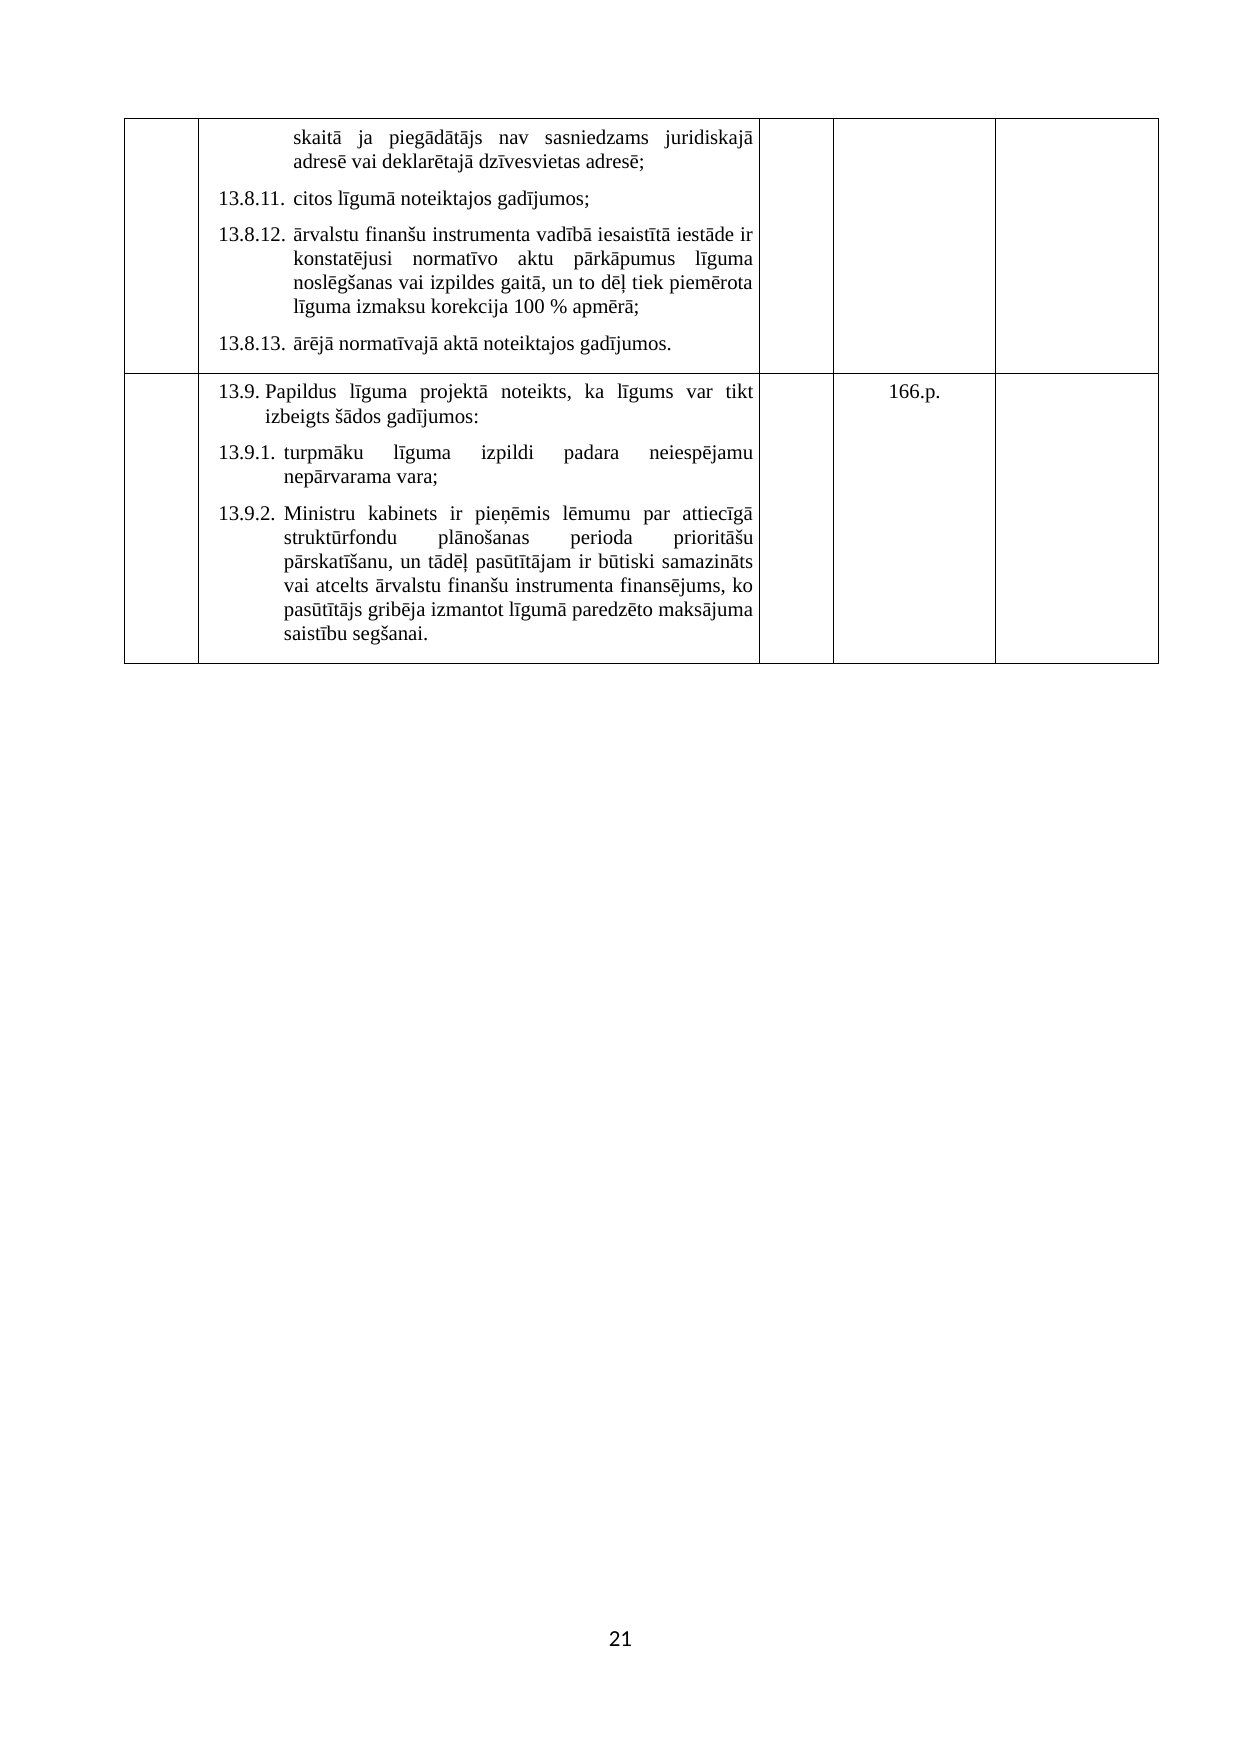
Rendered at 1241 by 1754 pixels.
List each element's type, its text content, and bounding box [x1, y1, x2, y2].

table_cell 166.p. [834, 374, 995, 663]
table_cell [760, 374, 833, 663]
table_cell [996, 374, 1158, 663]
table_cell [199, 119, 759, 373]
table_cell [996, 119, 1158, 373]
table_cell Papildus līguma projektā noteikts, ka līgums var tikt izbeigts šādos gadījumos: turpmāku līguma izpildi padara neiespējamu nepārvarama vara; Ministru kabinets ir pieņēmis lēmumu par attiecīgā struktūrfondu plānošanas perioda prioritāšu pārskatīšanu, un tādēļ pasūtītājam ir būtiski samazināts vai atcelts ārvalstu finanšu instrumenta finansējums, ko pasūtītājs gribēja izmantot līgumā paredzēto maksājuma saistību segšanai. [199, 374, 759, 663]
table_cell [125, 374, 198, 663]
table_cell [834, 119, 995, 373]
table_cell [760, 119, 833, 373]
